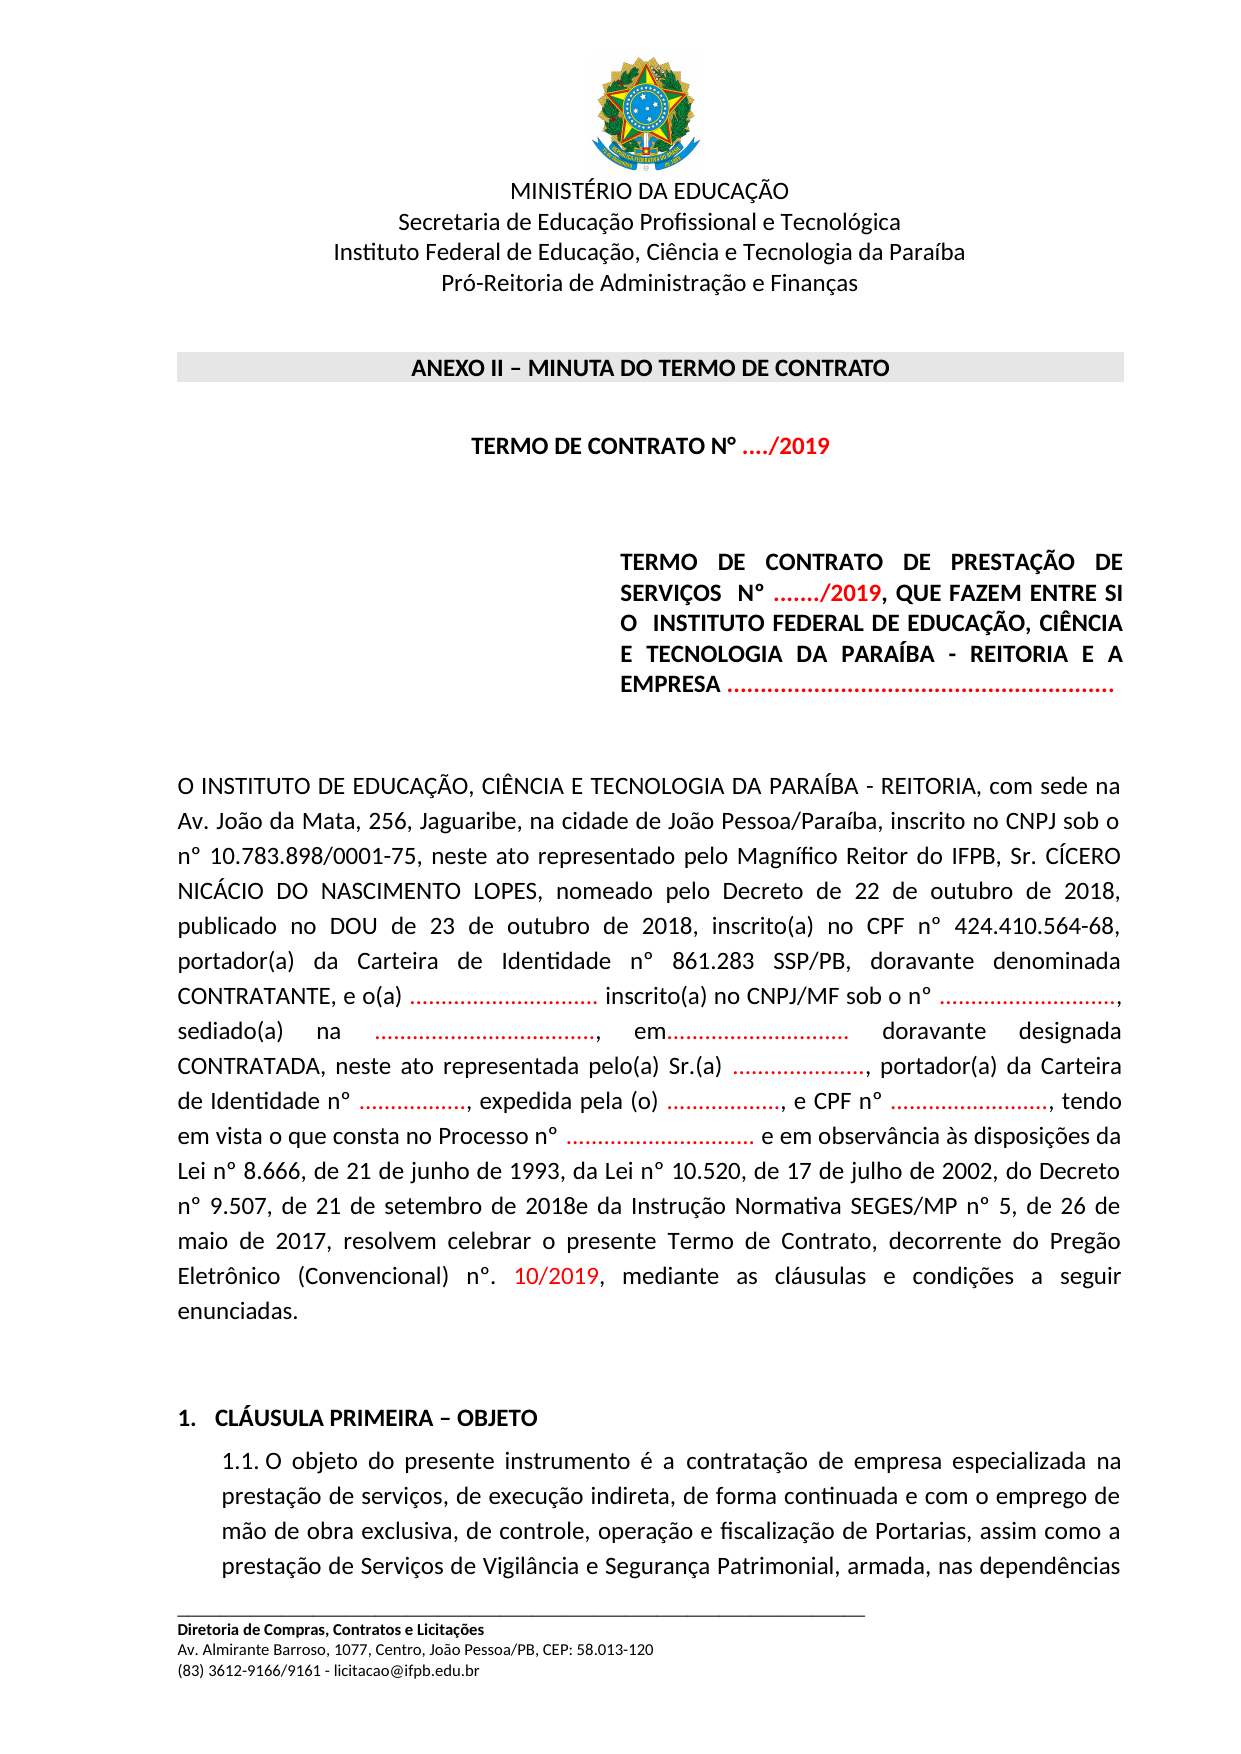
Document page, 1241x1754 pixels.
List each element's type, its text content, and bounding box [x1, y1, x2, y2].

text CLÁUSULA PRIMEIRA – OBJETO [177, 1402, 1122, 1433]
text TERMO DE CONTRATO DE PRESTAÇÃO DE SERVIÇOS Nº ......./2019, QUE FAZEM ENTRE SI O INSTITUTO FEDERAL DE EDUCAÇÃO, CIÊNCIA E TECNOLOGIA DA PARAÍBA - REITORIA E A EMPRESA .......................................................... [620, 546, 1124, 699]
text TERMO DE CONTRATO N° ..../2019 [177, 430, 1124, 461]
picture [588, 54, 704, 174]
text ANEXO II – MINUTA DO TERMO DE CONTRATO [177, 352, 1124, 382]
text O INSTITUTO DE EDUCAÇÃO, CIÊNCIA E TECNOLOGIA DA PARAÍBA - REITORIA, com sede na Av. João da Mata, 256, Jaguaribe, na cidade de João Pessoa/Paraíba, inscrito no CNPJ sob o nº 10.783.898/0001-75, neste ato representado pelo Magnífico Reitor do IFPB, Sr. CÍCERO NICÁCIO DO NASCIMENTO LOPES, nomeado pelo Decreto de 22 de outubro de 2018, publicado no DOU de 23 de outubro de 2018, inscrito(a) no CPF nº 424.410.564-68, portador(a) da Carteira de Identidade nº 861.283 SSP/PB, doravante denominada CONTRATANTE, e o(a) .............................. inscrito(a) no CNPJ/MF sob o nº ............................, sediado(a) na ..................................., em............................. doravante designada CONTRATADA, neste ato representada pelo(a) Sr.(a) ....................., portador(a) da Carteira de Identidade nº ................., expedida pela (o) .................., e CPF nº ........................., tendo em vista o que consta no Processo nº .............................. e em observância às disposições da Lei nº 8.666, de 21 de junho de 1993, da Lei nº 10.520, de 17 de julho de 2002, do Decreto nº 9.507, de 21 de setembro de 2018e da Instrução Normativa SEGES/MP nº 5, de 26 de maio de 2017, resolvem celebrar o presente Termo de Contrato, decorrente do Pregão Eletrônico (Convencional) nº. 10/2019, mediante as cláusulas e condições a seguir enunciadas. [177, 770, 1122, 1325]
